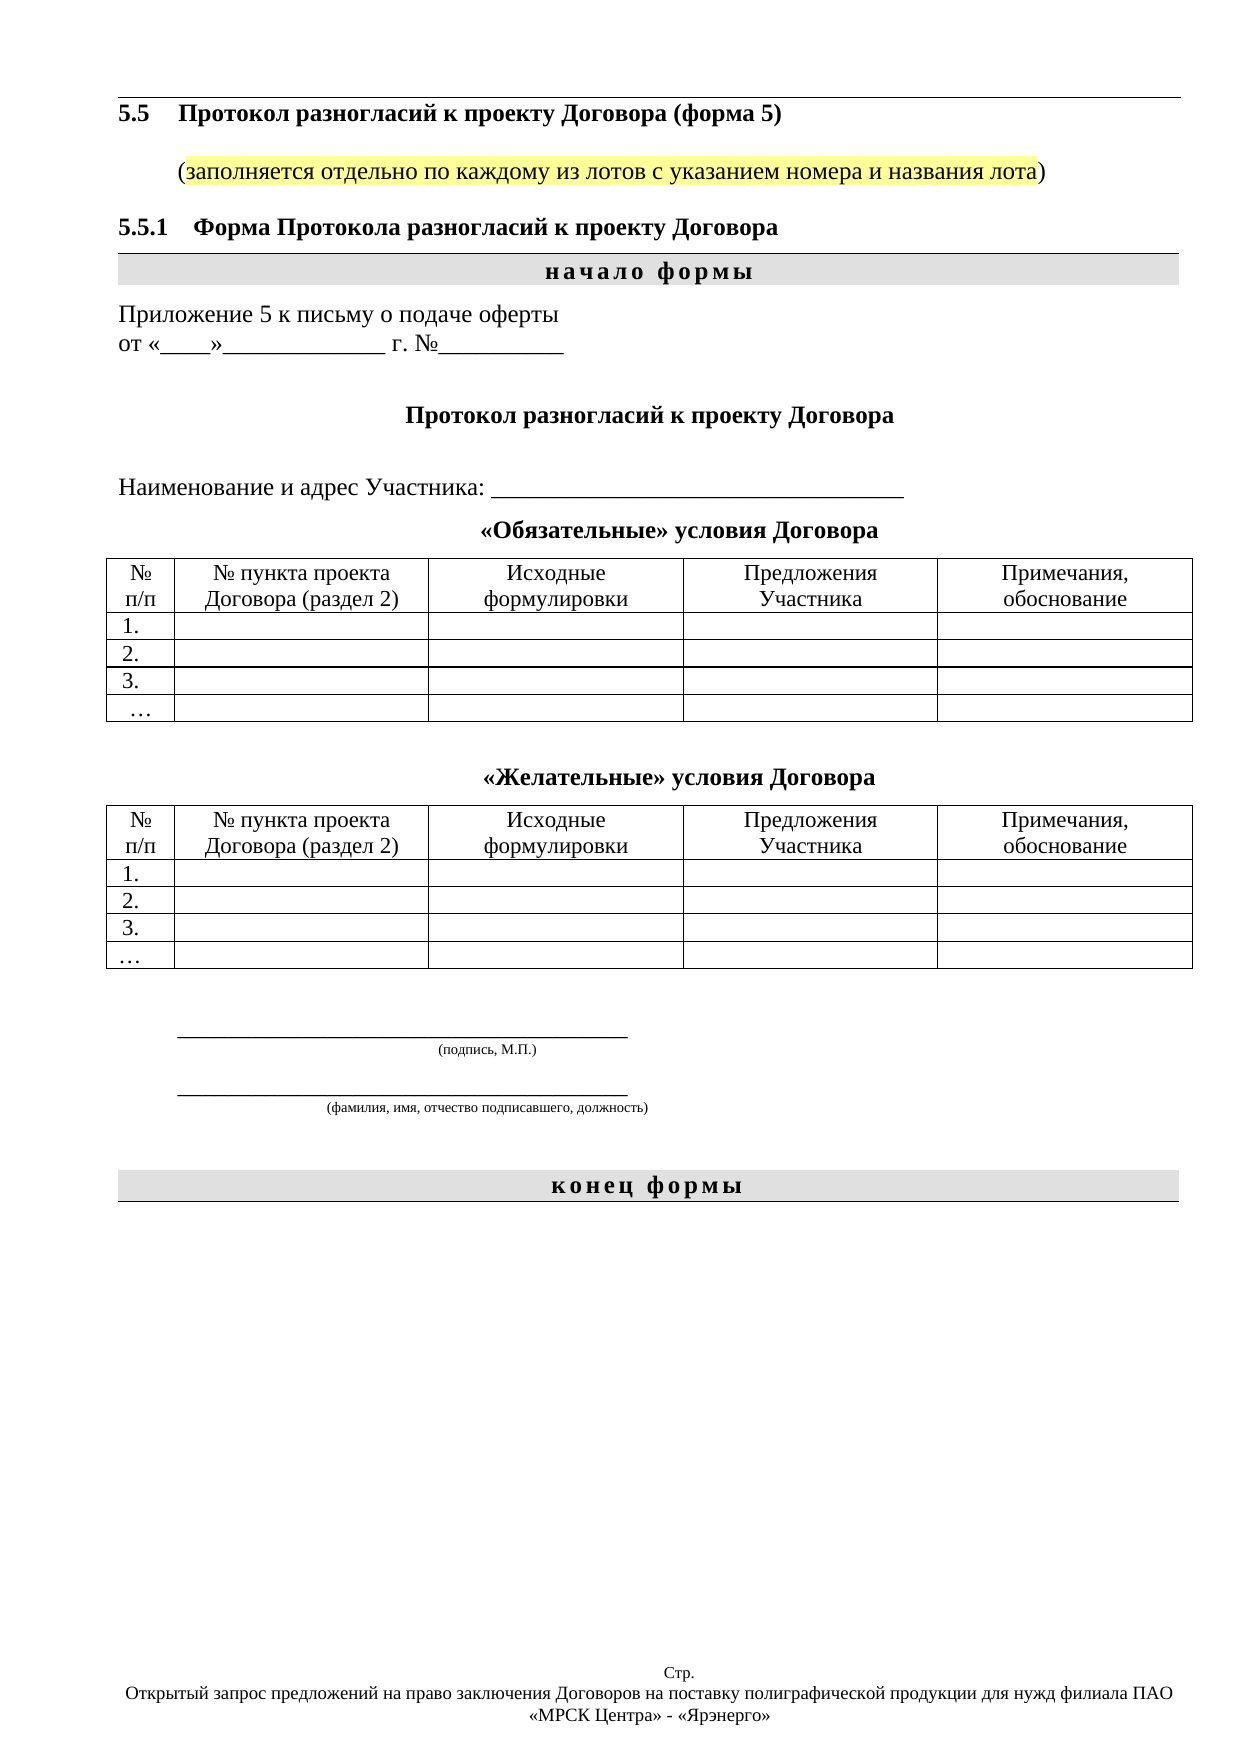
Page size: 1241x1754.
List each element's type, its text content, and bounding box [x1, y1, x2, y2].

text «Желательные» условия Договора [118, 762, 1181, 790]
table_cell [938, 640, 1192, 666]
text (фамилия, имя, отчество подписавшего, должность) [118, 1098, 797, 1127]
table_cell [684, 914, 937, 941]
text «Обязательные» условия Договора [118, 515, 1181, 543]
table_header № п/п [107, 806, 174, 858]
table_header № пункта проекта Договора (раздел 2) [175, 559, 428, 612]
table_cell [684, 613, 937, 639]
table_header Предложения Участника [684, 559, 937, 612]
table_header Примечания, обоснование [938, 559, 1192, 612]
table_cell [175, 613, 428, 639]
table_cell [684, 942, 937, 968]
table_cell [684, 640, 937, 666]
text Протокол разногласий к проекту Договора [118, 400, 1181, 428]
table_cell [938, 942, 1192, 968]
table_cell [175, 860, 428, 886]
table_cell [107, 914, 174, 941]
table_cell [429, 914, 683, 941]
table_cell [684, 668, 937, 694]
table_cell [429, 860, 683, 886]
table_cell [175, 914, 428, 941]
table_cell [429, 613, 683, 639]
table_header Предложения Участника [684, 806, 937, 858]
table_header Исходные формулировки [429, 559, 683, 612]
table_cell [107, 668, 174, 694]
text (подпись, М.П.) [118, 1041, 797, 1070]
table_cell [175, 695, 428, 721]
table_header № п/п [107, 559, 174, 612]
table_cell [175, 887, 428, 913]
table_cell … [107, 695, 174, 721]
table_cell [107, 860, 174, 886]
table_header № пункта проекта Договора (раздел 2) [175, 806, 428, 858]
table_cell [429, 942, 683, 968]
text Приложение 5 к письму о подаче оферты от «____»_____________ г. №__________ [118, 299, 1181, 357]
table_cell [175, 640, 428, 666]
table_cell [429, 668, 683, 694]
text Наименование и адрес Участника: _________________________________ [118, 472, 1181, 500]
table_cell [107, 640, 174, 666]
text ____________________________________ [118, 1012, 1181, 1041]
table_cell [938, 887, 1192, 913]
table_cell … [107, 942, 174, 968]
table_cell [938, 695, 1192, 721]
table_cell [107, 887, 174, 913]
table_cell [429, 887, 683, 913]
table_cell [684, 695, 937, 721]
text ____________________________________ [118, 1070, 1181, 1098]
table_cell [938, 668, 1192, 694]
subtitle Протокол разногласий к проекту Договора (форма 5) [118, 98, 1181, 127]
table_header Примечания, обоснование [938, 806, 1192, 858]
text конец формы [118, 1170, 1179, 1201]
table_cell [429, 695, 683, 721]
table_cell [107, 613, 174, 639]
table_cell [684, 887, 937, 913]
table_header Исходные формулировки [429, 806, 683, 858]
subtitle Форма Протокола разногласий к проекту Договора [118, 212, 1181, 240]
table_cell [938, 613, 1192, 639]
table_cell [429, 640, 683, 666]
text начало формы [118, 254, 1179, 285]
table_cell [175, 668, 428, 694]
table_cell [684, 860, 937, 886]
table_cell [938, 914, 1192, 941]
table_cell [938, 860, 1192, 886]
table_cell [175, 942, 428, 968]
